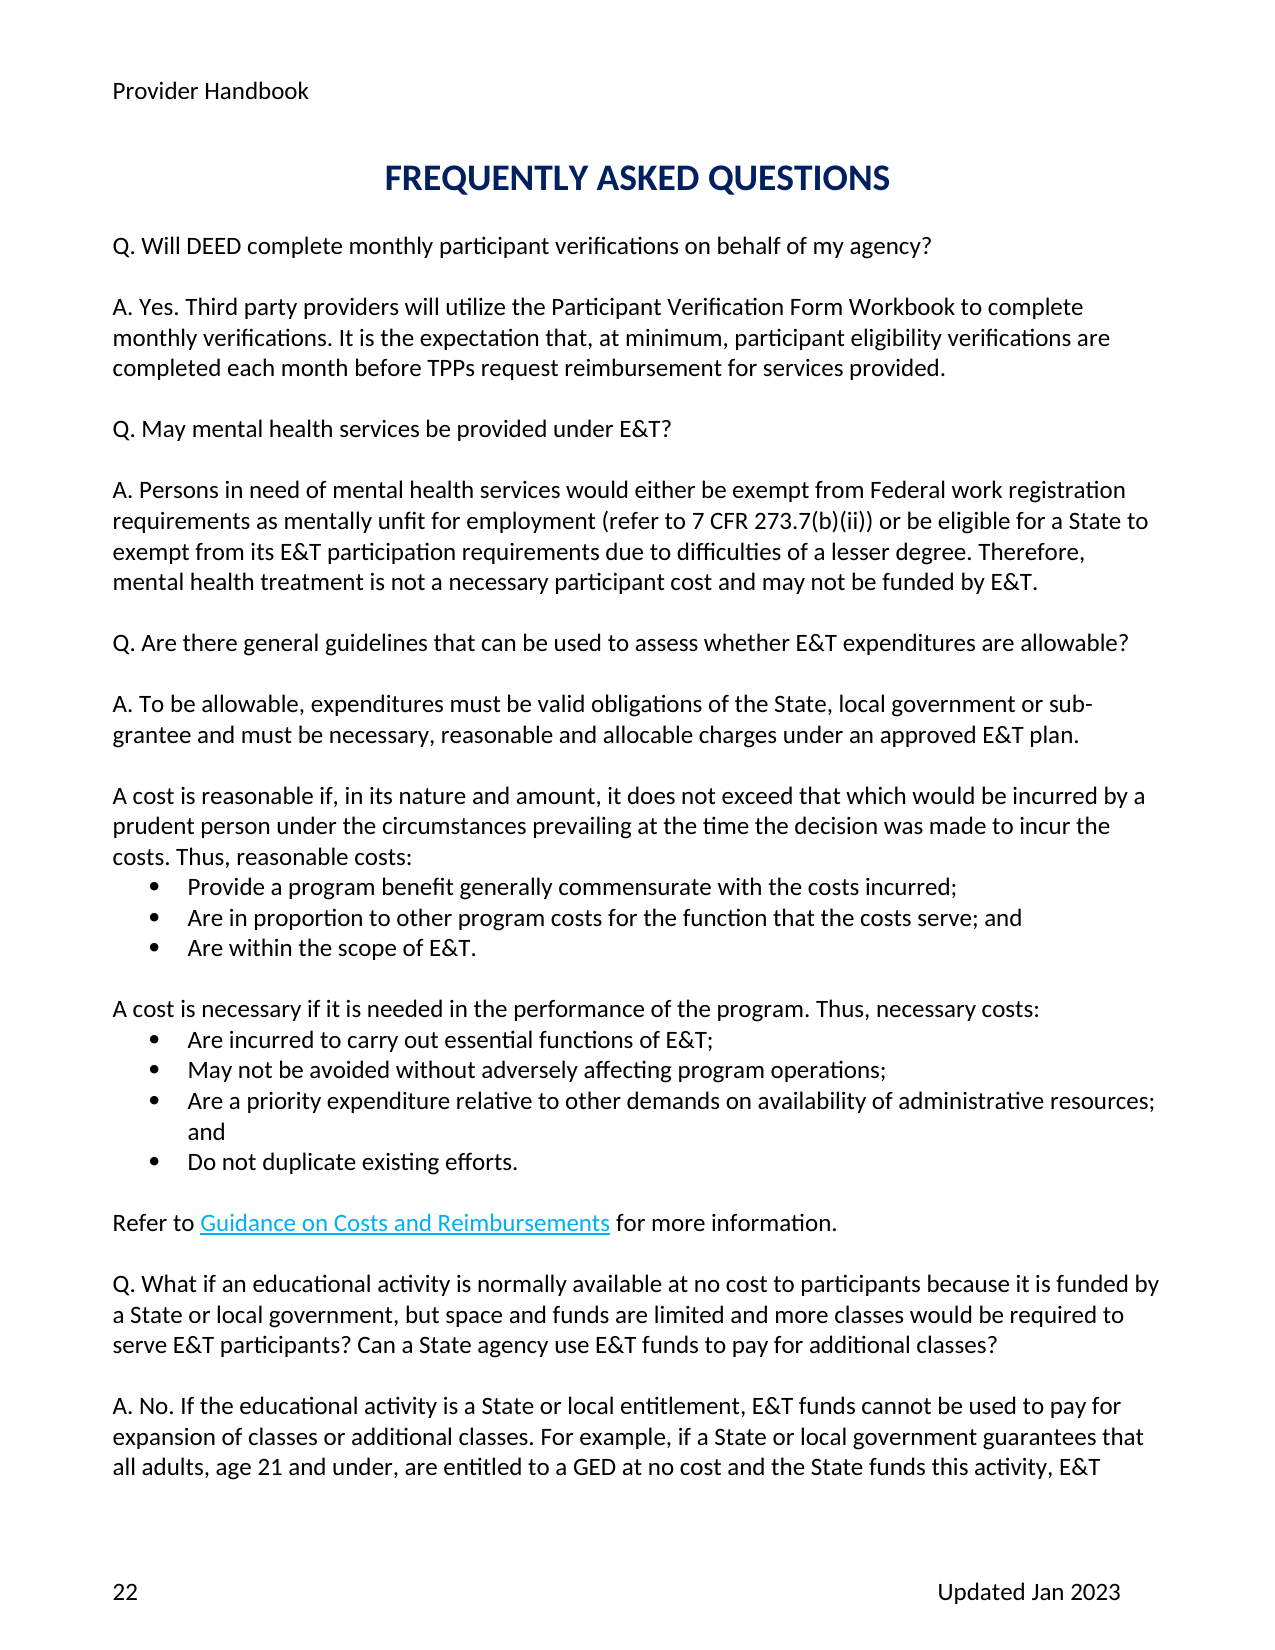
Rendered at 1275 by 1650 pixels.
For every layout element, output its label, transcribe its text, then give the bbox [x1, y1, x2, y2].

list May not be avoided without adversely affecting program operations; [150, 1054, 1162, 1085]
text Q. Will DEED complete monthly participant verifications on behalf of my agency? [112, 231, 1162, 261]
text Refer to Guidance on Costs and Reimbursements for more information. [112, 1207, 1162, 1238]
list Are in proportion to other program costs for the function that the costs serve; and [150, 902, 1162, 932]
text A cost is reasonable if, in its nature and amount, it does not exceed that which would be incurred by a prudent person under the circumstances prevailing at the time the decision was made to incur the costs. Thus, reasonable costs: [112, 780, 1162, 871]
list Are incurred to carry out essential functions of E&T; [150, 1024, 1162, 1054]
text A. Yes. Third party providers will utilize the Participant Verification Form Workbook to complete monthly verifications. It is the expectation that, at minimum, participant eligibility verifications are completed each month before TPPs request reimbursement for services provided. [112, 292, 1162, 383]
text A. To be allowable, expenditures must be valid obligations of the State, local government or sub-grantee and must be necessary, reasonable and allocable charges under an approved E&T plan. [112, 688, 1162, 749]
subtitle FREQUENTLY ASKED QUESTIONS [112, 154, 1162, 200]
text A cost is necessary if it is needed in the performance of the program. Thus, necessary costs: [112, 993, 1162, 1024]
text A. Persons in need of mental health services would either be exempt from Federal work registration requirements as mentally unfit for employment (refer to 7 CFR 273.7(b)(ii)) or be eligible for a State to exempt from its E&T participation requirements due to difficulties of a lesser degree. Therefore, mental health treatment is not a necessary participant cost and may not be funded by E&T. [112, 475, 1162, 597]
text Q. May mental health services be provided under E&T? [112, 414, 1162, 444]
text Q. What if an educational activity is normally available at no cost to participants because it is funded by a State or local government, but space and funds are limited and more classes would be required to serve E&T participants? Can a State agency use E&T funds to pay for additional classes? [112, 1268, 1162, 1360]
list Provide a program benefit generally commensurate with the costs incurred; [150, 871, 1162, 902]
list Do not duplicate existing efforts. [150, 1146, 1162, 1177]
list Are a priority expenditure relative to other demands on availability of administrative resources; and [150, 1085, 1162, 1146]
text Q. Are there general guidelines that can be used to assess whether E&T expenditures are allowable? [112, 627, 1162, 658]
list Are within the scope of E&T. [150, 932, 1162, 963]
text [112, 1390, 1162, 1482]
